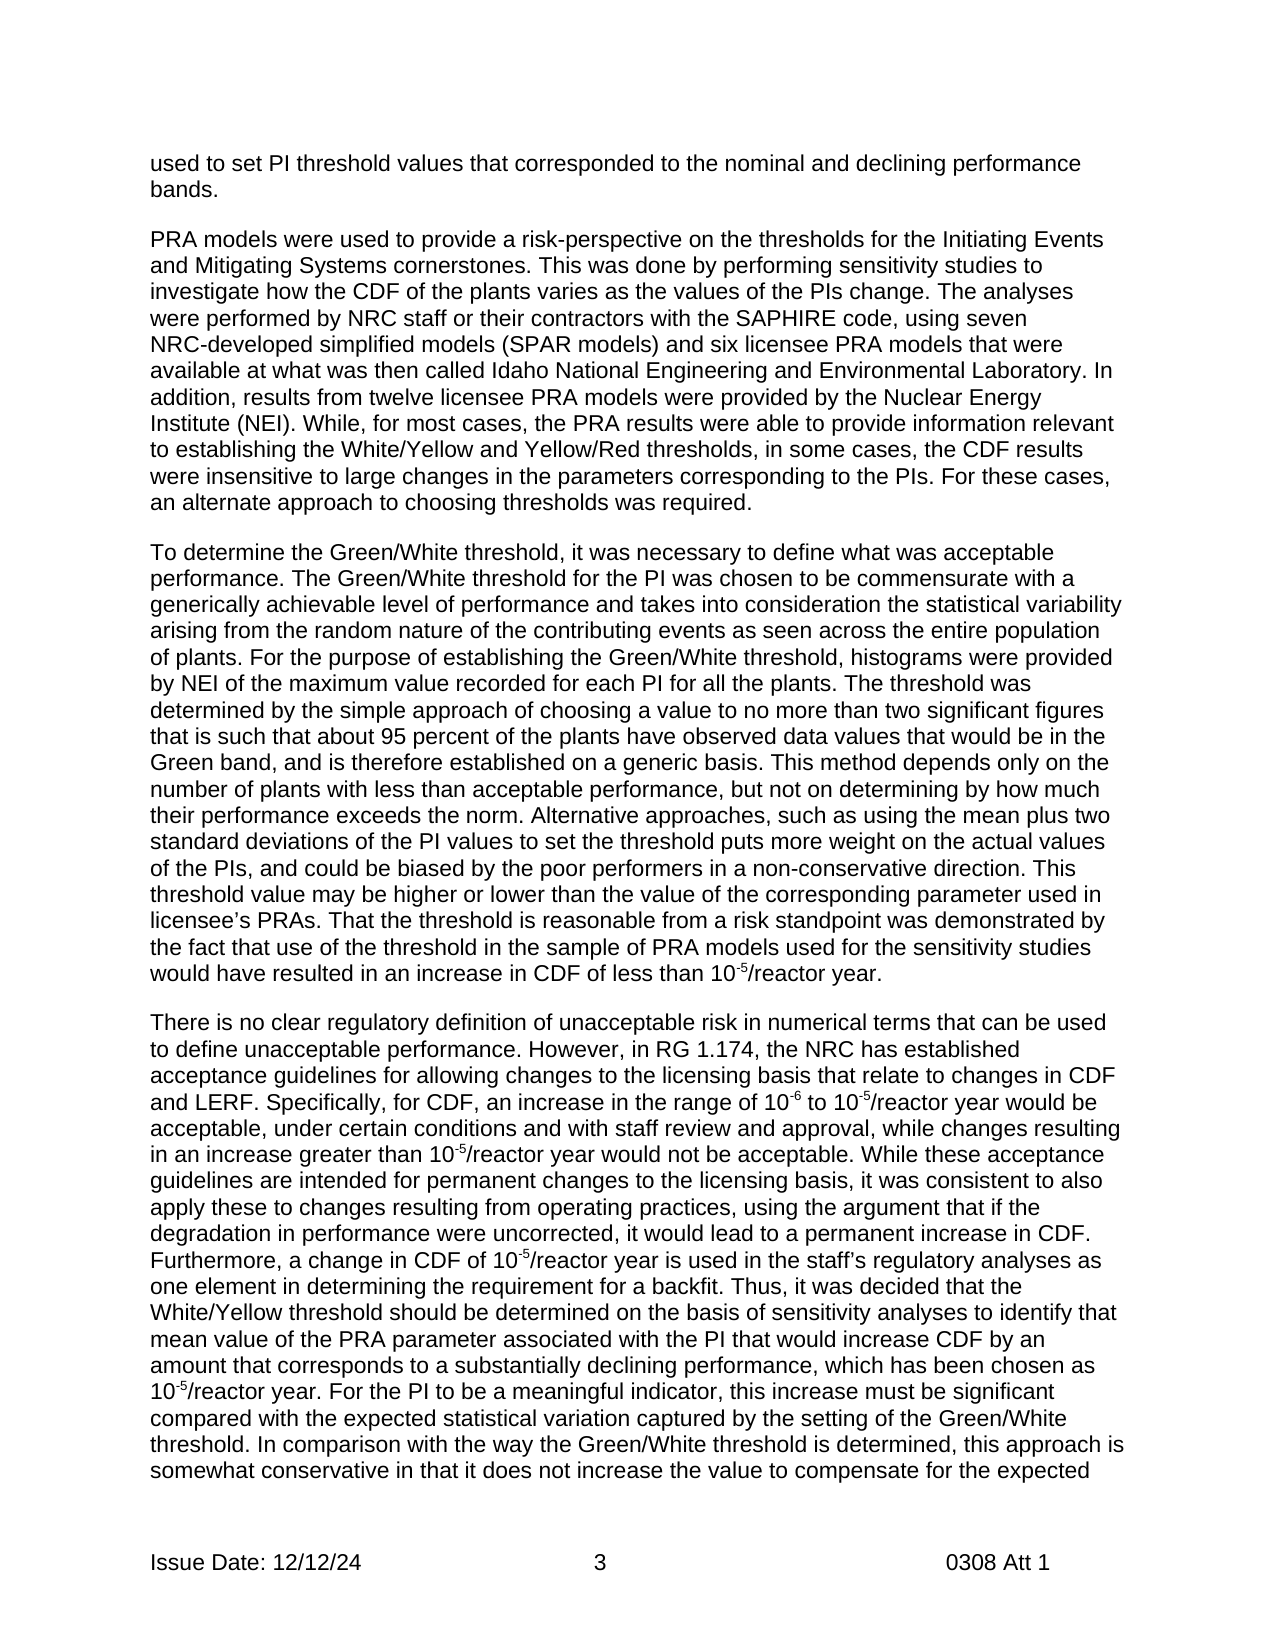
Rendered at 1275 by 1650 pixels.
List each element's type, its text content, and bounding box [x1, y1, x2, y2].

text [150, 150, 1125, 203]
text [150, 1009, 1125, 1484]
text PRA models were used to provide a risk-perspective on the thresholds for the Initiating Events and Mitigating Systems cornerstones. This was done by performing sensitivity studies to investigate how the CDF of the plants varies as the values of the PIs change. The analyses were performed by NRC staff or their contractors with the SAPHIRE code, using seven NRC-developed simplified models (SPAR models) and six licensee PRA models that were available at what was then called Idaho National Engineering and Environmental Laboratory. In addition, results from twelve licensee PRA models were provided by the Nuclear Energy Institute (NEI). While, for most cases, the PRA results were able to provide information relevant to establishing the White/Yellow and Yellow/Red thresholds, in some cases, the CDF results were insensitive to large changes in the parameters corresponding to the PIs. For these cases, an alternate approach to choosing thresholds was required. [150, 226, 1125, 516]
text To determine the Green/White threshold, it was necessary to define what was acceptable performance. The Green/White threshold for the PI was chosen to be commensurate with a generically achievable level of performance and takes into consideration the statistical variability arising from the random nature of the contributing events as seen across the entire population of plants. For the purpose of establishing the Green/White threshold, histograms were provided by NEI of the maximum value recorded for each PI for all the plants. The threshold was determined by the simple approach of choosing a value to no more than two significant figures that is such that about 95 percent of the plants have observed data values that would be in the Green band, and is therefore established on a generic basis. This method depends only on the number of plants with less than acceptable performance, but not on determining by how much their performance exceeds the norm. Alternative approaches, such as using the mean plus two standard deviations of the PI values to set the threshold puts more weight on the actual values of the PIs, and could be biased by the poor performers in a non-conservative direction. This threshold value may be higher or lower than the value of the corresponding parameter used in licensee’s PRAs. That the threshold is reasonable from a risk standpoint was demonstrated by the fact that use of the threshold in the sample of PRA models used for the sensitivity studies would have resulted in an increase in CDF of less than 10-5/reactor year. [150, 538, 1125, 986]
